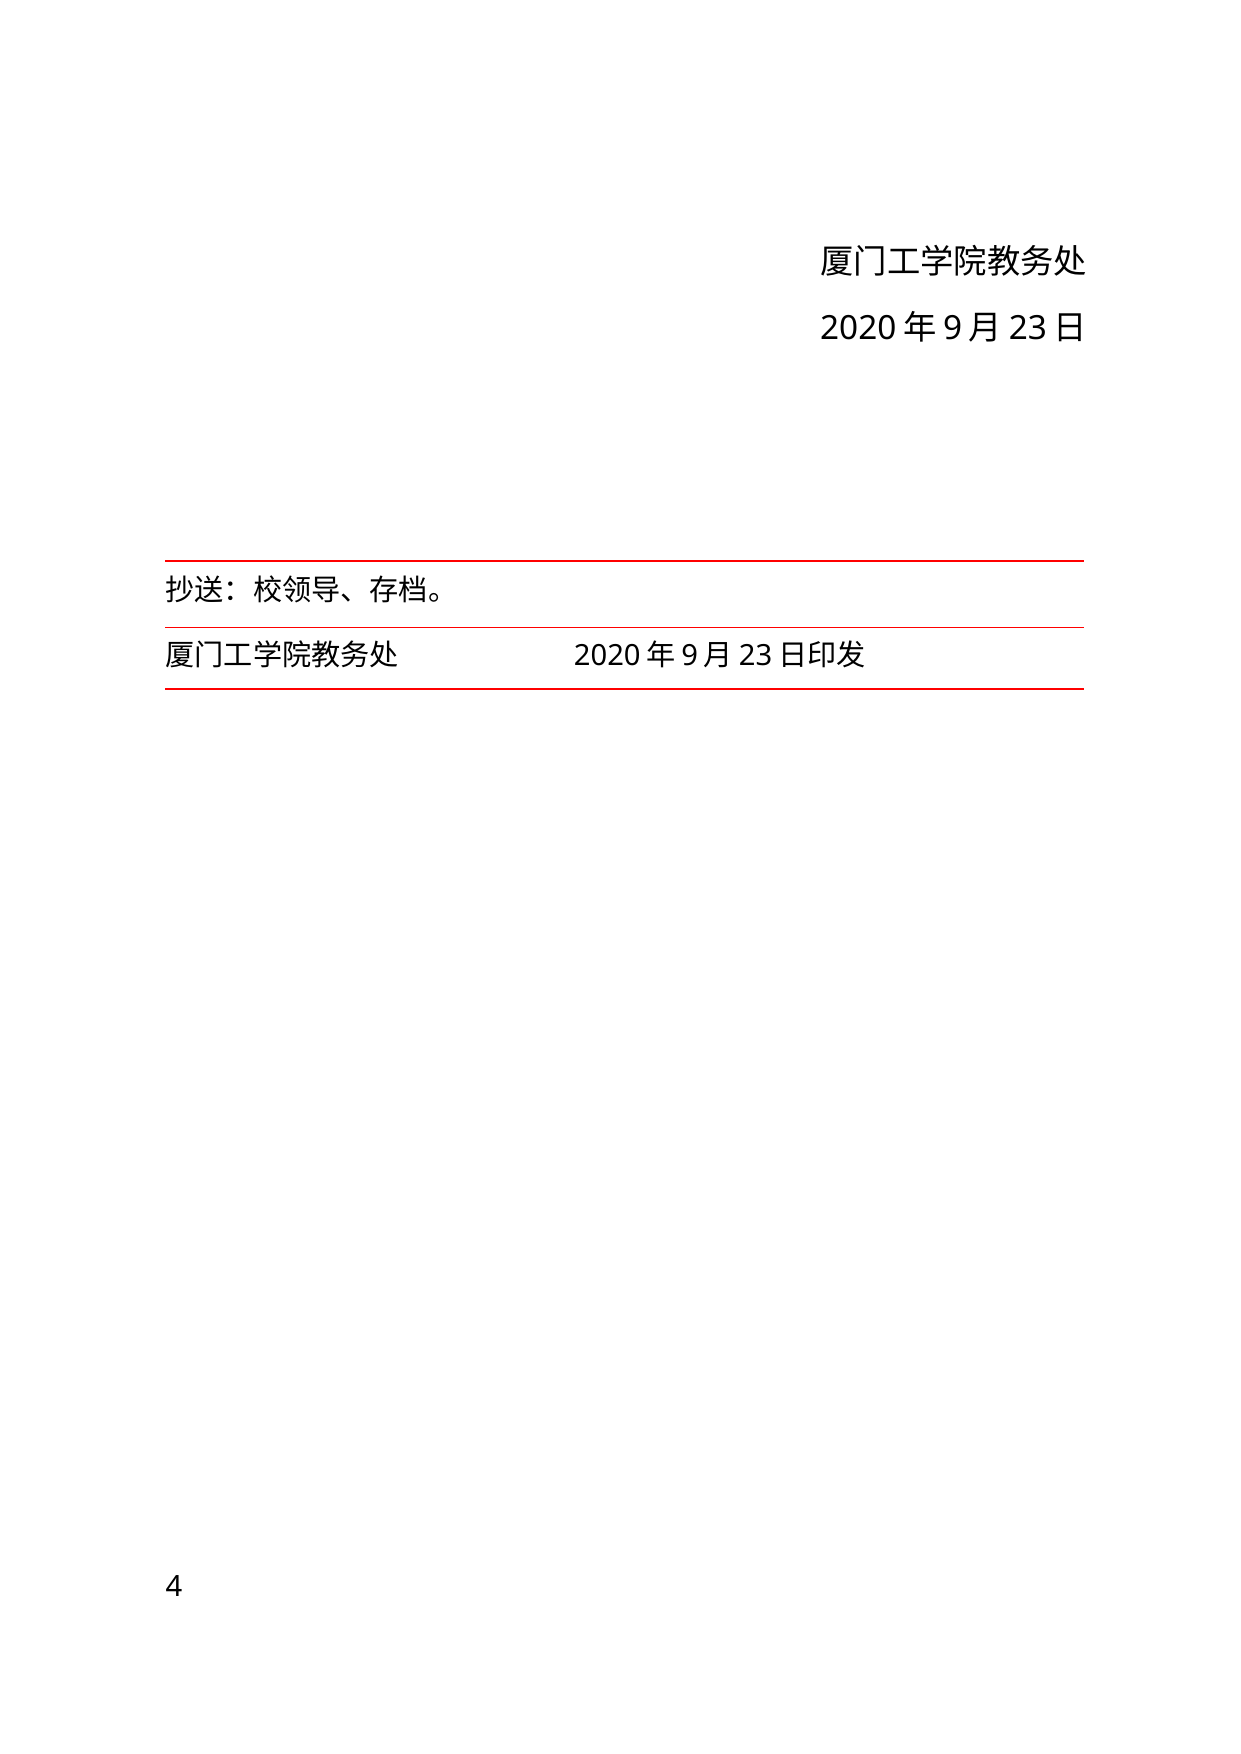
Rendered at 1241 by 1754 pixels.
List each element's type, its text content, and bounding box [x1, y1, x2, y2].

text 厦门工学院教务处 [165, 227, 1087, 292]
text 厦门工学院教务处 2020年9月23日印发 [165, 620, 1087, 686]
text 2020年9月23日 [165, 292, 1087, 358]
text 抄送：校领导、存档。 [165, 555, 1087, 620]
